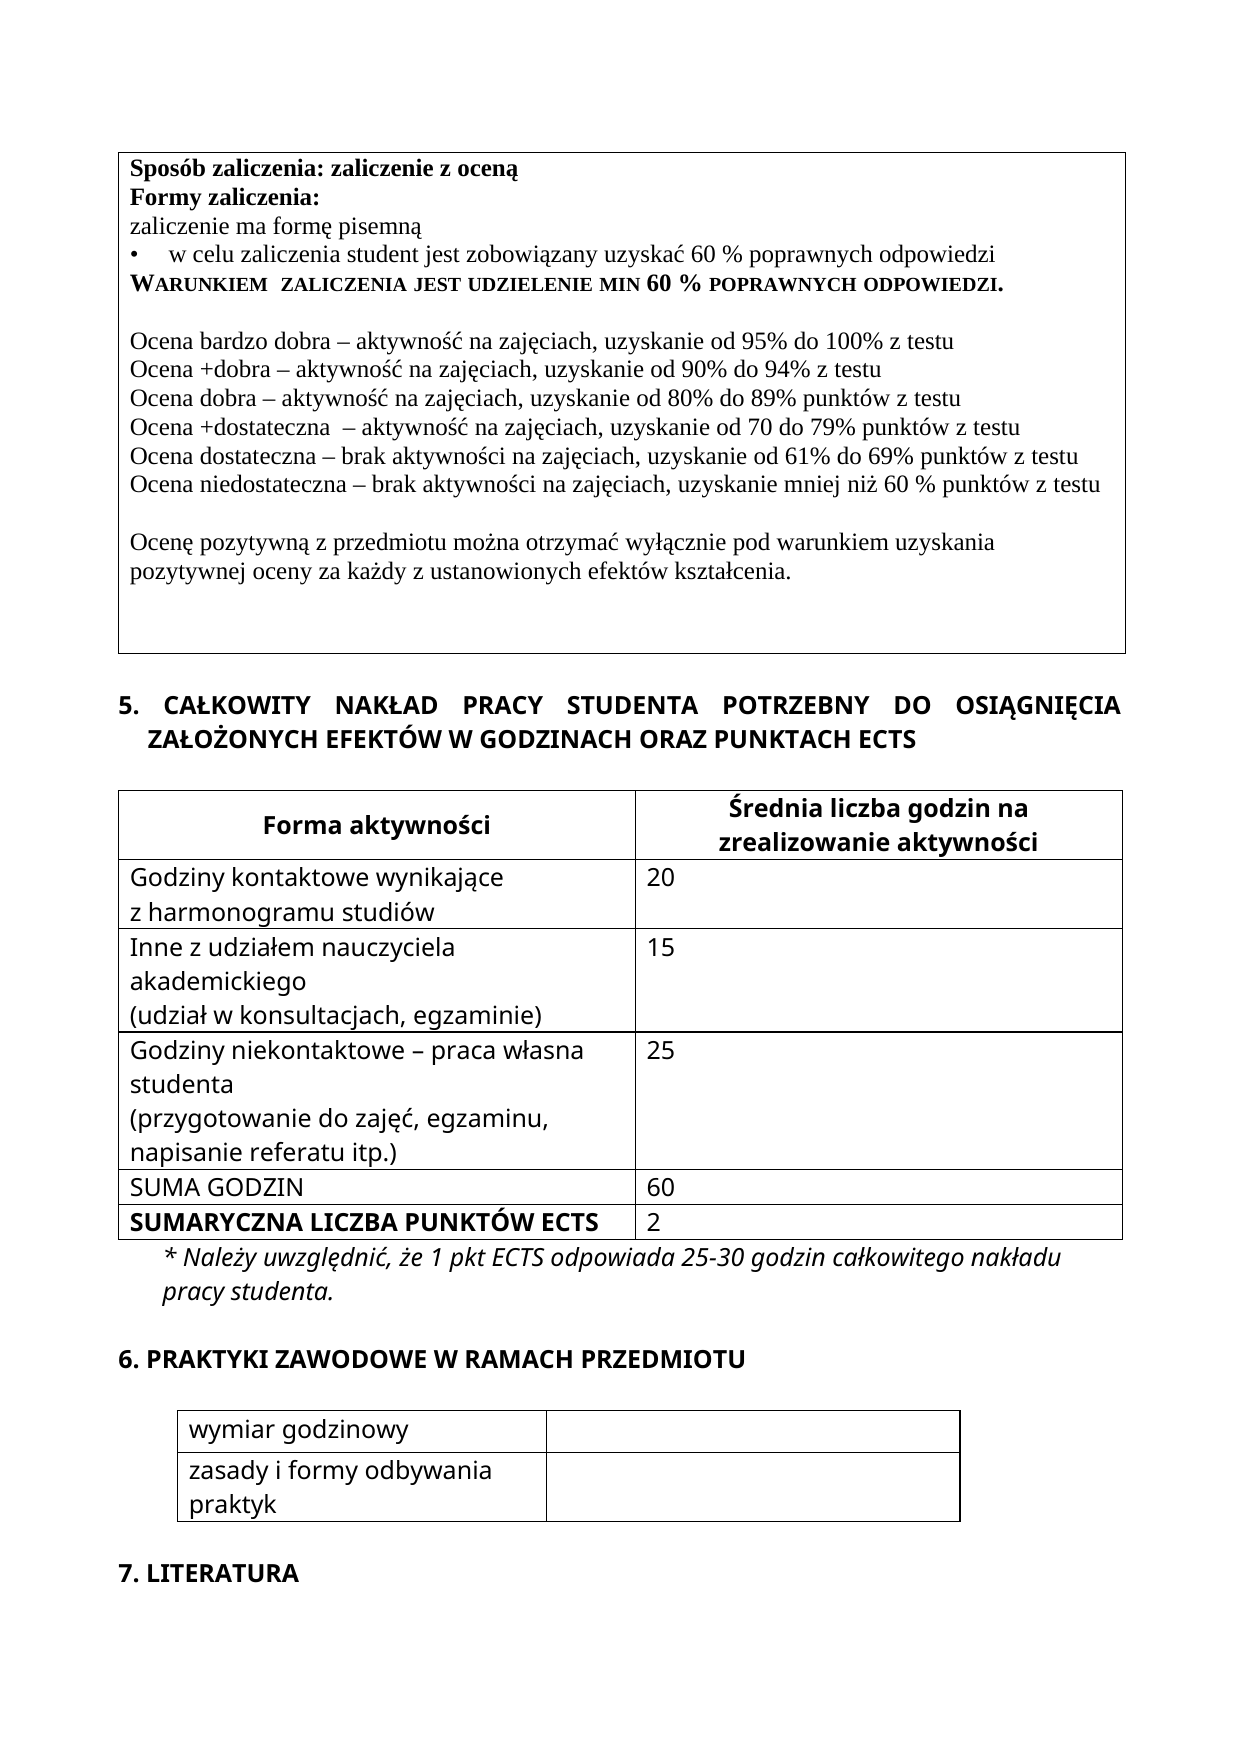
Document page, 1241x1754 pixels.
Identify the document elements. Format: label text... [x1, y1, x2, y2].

table_cell zasady i formy odbywania praktyk [178, 1453, 546, 1521]
text * Należy uwzględnić, że 1 pkt ECTS odpowiada 25-30 godzin całkowitego nakładu pracy studenta. [162, 1240, 1122, 1308]
table_header Średnia liczba godzin na zrealizowanie aktywności [636, 791, 1122, 859]
table_cell Godziny niekontaktowe – praca własna studenta (przygotowanie do zajęć, egzaminu, napisanie referatu itp.) [119, 1033, 635, 1169]
table_cell 2 [636, 1205, 1122, 1239]
table_cell SUMARYCZNA LICZBA PUNKTÓW ECTS [119, 1205, 635, 1239]
table_cell 60 [636, 1170, 1122, 1204]
table_cell Godziny kontaktowe wynikające z harmonogramu studiów [119, 860, 635, 928]
text 6. PRAKTYKI ZAWODOWE W RAMACH PRZEDMIOTU [118, 1342, 1122, 1376]
text 7. LITERATURA [118, 1556, 1122, 1590]
table_header [547, 1411, 959, 1452]
table_cell 20 [636, 860, 1122, 928]
table_cell 25 [636, 1033, 1122, 1169]
table_cell Inne z udziałem nauczyciela akademickiego (udział w konsultacjach, egzaminie) [119, 929, 635, 1031]
text 5. CAŁKOWITY NAKŁAD PRACY STUDENTA POTRZEBNY DO OSIĄGNIĘCIA ZAŁOŻONYCH EFEKTÓW W GODZINACH ORAZ PUNKTACH ECTS [118, 688, 1122, 756]
table_cell 15 [636, 929, 1122, 1031]
table_header Sposób zaliczenia: zaliczenie z oceną Formy zaliczenia: zaliczenie ma formę pisemną w celu zaliczenia student jest zobowiązany uzyskać 60 % poprawnych odpowiedzi Warunkiem zaliczenia jest udzielenie min 60 % poprawnych odpowiedzi. Ocena bardzo dobra – aktywność na zajęciach, uzyskanie od 95% do 100% z testu Ocena +dobra – aktywność na zajęciach, uzyskanie od 90% do 94% z testu Ocena dobra – aktywność na zajęciach, uzyskanie od 80% do 89% punktów z testu Ocena +dostateczna – aktywność na zajęciach, uzyskanie od 70 do 79% punktów z testu Ocena dostateczna – brak aktywności na zajęciach, uzyskanie od 61% do 69% punktów z testu Ocena niedostateczna – brak aktywności na zajęciach, uzyskanie mniej niż 60 % punktów z testu Ocenę pozytywną z przedmiotu można otrzymać wyłącznie pod warunkiem uzyskania pozytywnej oceny za każdy z ustanowionych efektów kształcenia. [119, 153, 1125, 653]
table_header wymiar godzinowy [178, 1411, 546, 1452]
table_cell SUMA GODZIN [119, 1170, 635, 1204]
table_header Forma aktywności [119, 791, 635, 859]
table_cell [547, 1453, 959, 1521]
